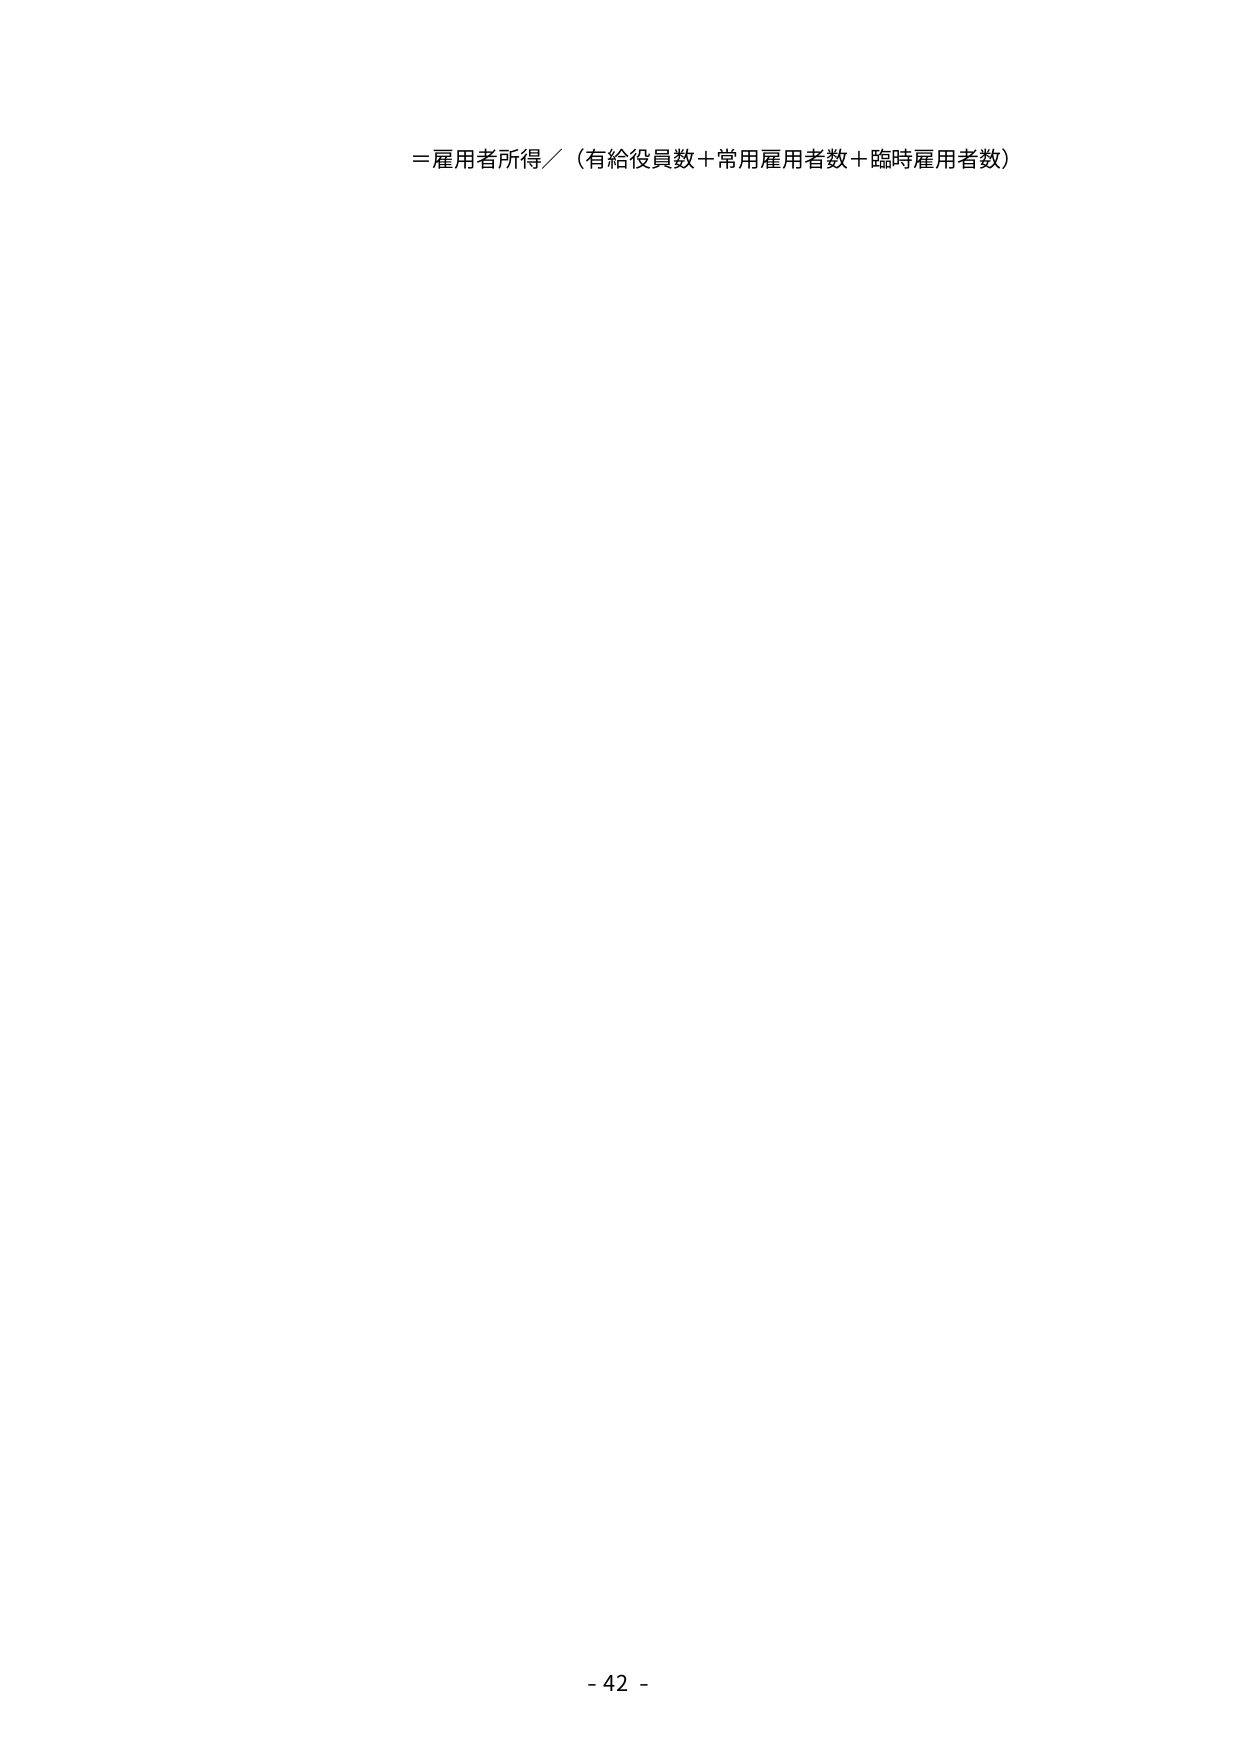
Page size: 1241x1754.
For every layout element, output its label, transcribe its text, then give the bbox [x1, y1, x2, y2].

text ＝雇用者所得／（有給役員数＋常用雇用者数＋臨時雇用者数） [410, 144, 1115, 173]
